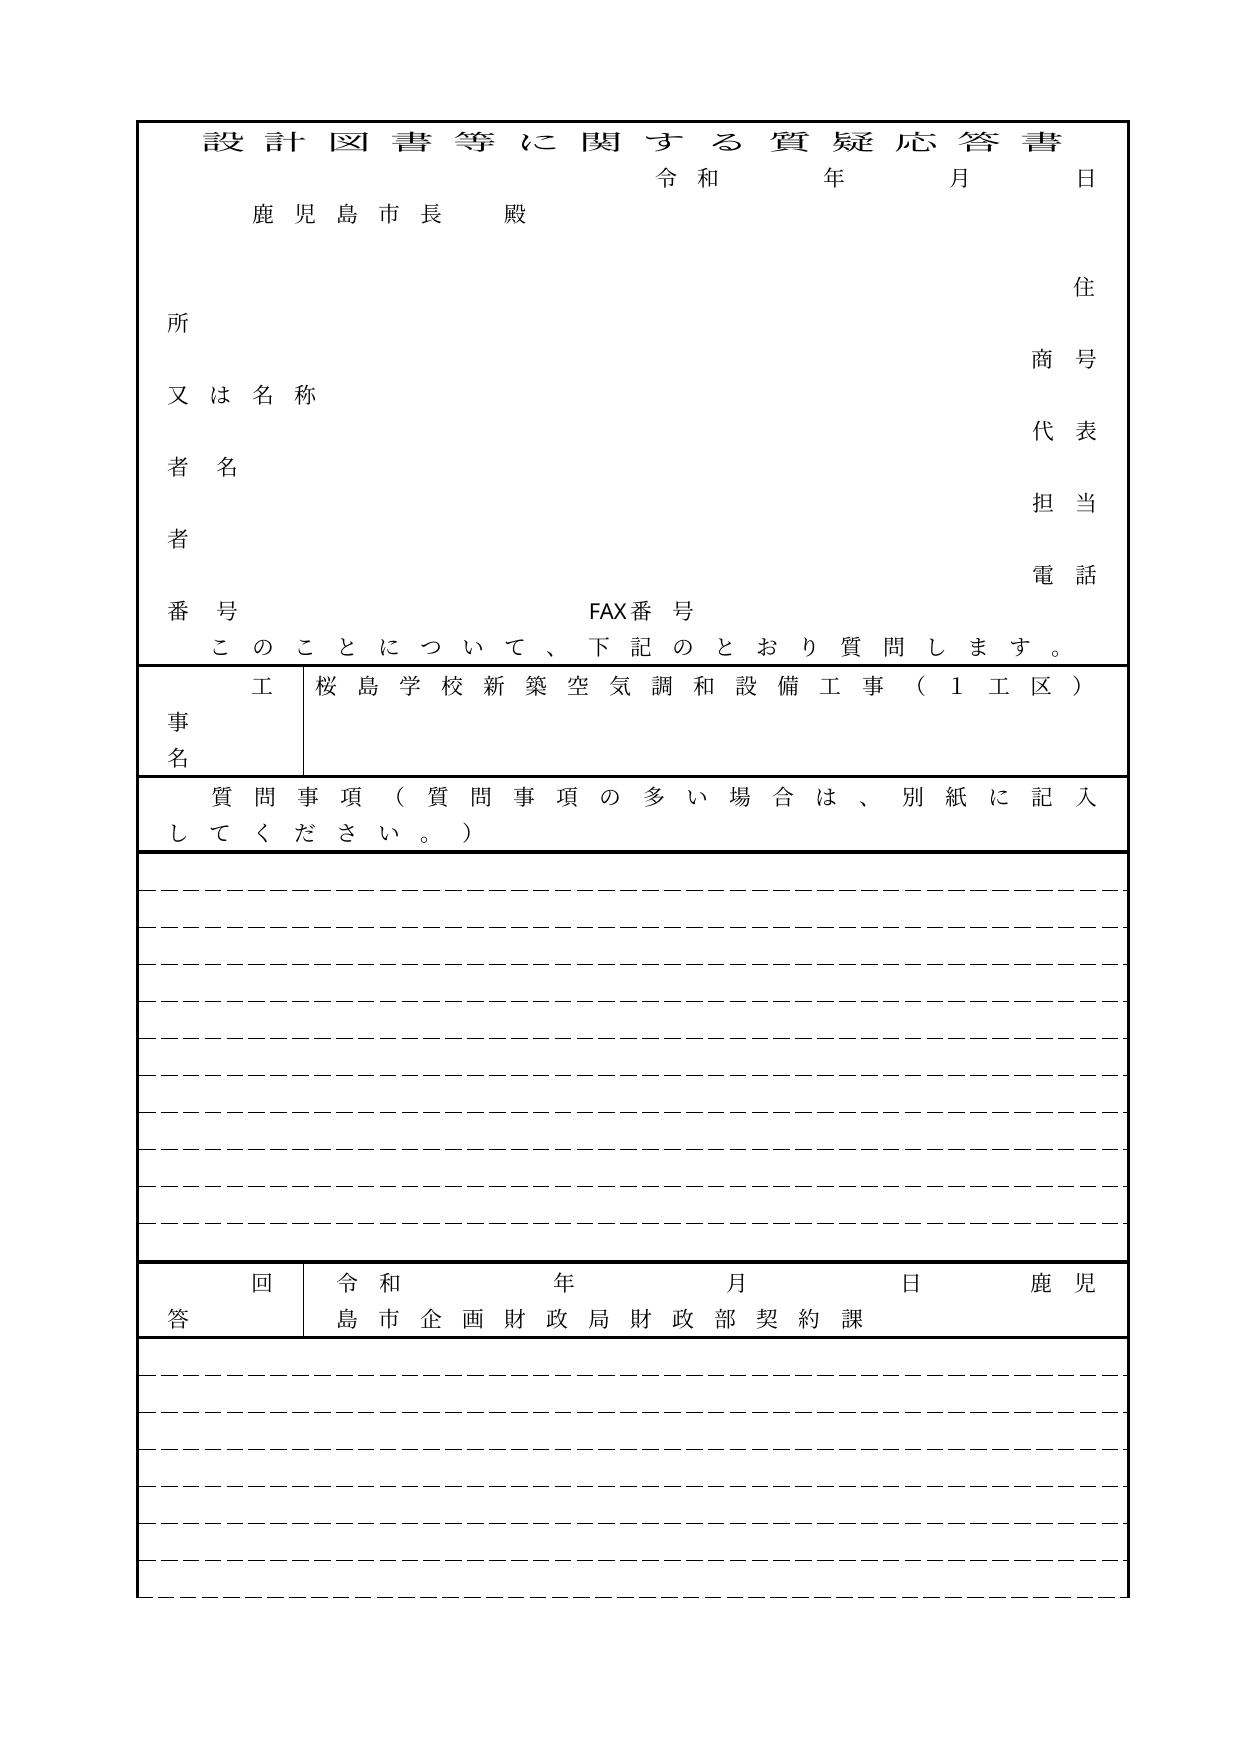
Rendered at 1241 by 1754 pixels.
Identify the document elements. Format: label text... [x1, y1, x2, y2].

table_cell [139, 1523, 1127, 1560]
table_cell 桜島学校新築空気調和設備工事（１工区） [304, 667, 1127, 775]
table_cell [139, 1375, 1127, 1412]
table_header 設計図書等に関する質疑応答書 令和 年 月 日 鹿児島市長 殿 住 所 商号又は名称 代表者名 担当者 電話番号 FAX番号 このことについて、下記のとおり質問します。 [139, 123, 1127, 664]
table_cell [139, 1339, 1127, 1375]
table_cell [139, 1112, 1127, 1149]
table_cell [139, 1449, 1127, 1486]
table_cell [139, 1186, 1127, 1223]
table_cell 回 答 [139, 1264, 303, 1336]
table_cell [139, 1038, 1127, 1075]
table_cell [139, 854, 1127, 889]
table_cell [139, 1223, 1127, 1260]
table_cell [139, 964, 1127, 1001]
table_cell 令和 年 月 日 鹿児島市企画財政局財政部契約課 [304, 1264, 1127, 1336]
table_cell [139, 1486, 1127, 1523]
table_cell [139, 927, 1127, 964]
table_cell [139, 1412, 1127, 1449]
table_cell 工 事 名 [139, 667, 303, 775]
table_cell [139, 1001, 1127, 1038]
table_cell [139, 1149, 1127, 1186]
table_cell 質問事項（質問事項の多い場合は、別紙に記入してください。） [139, 778, 1127, 850]
table_cell [139, 890, 1127, 927]
table_cell [139, 1560, 1127, 1597]
table_cell [139, 1075, 1127, 1112]
